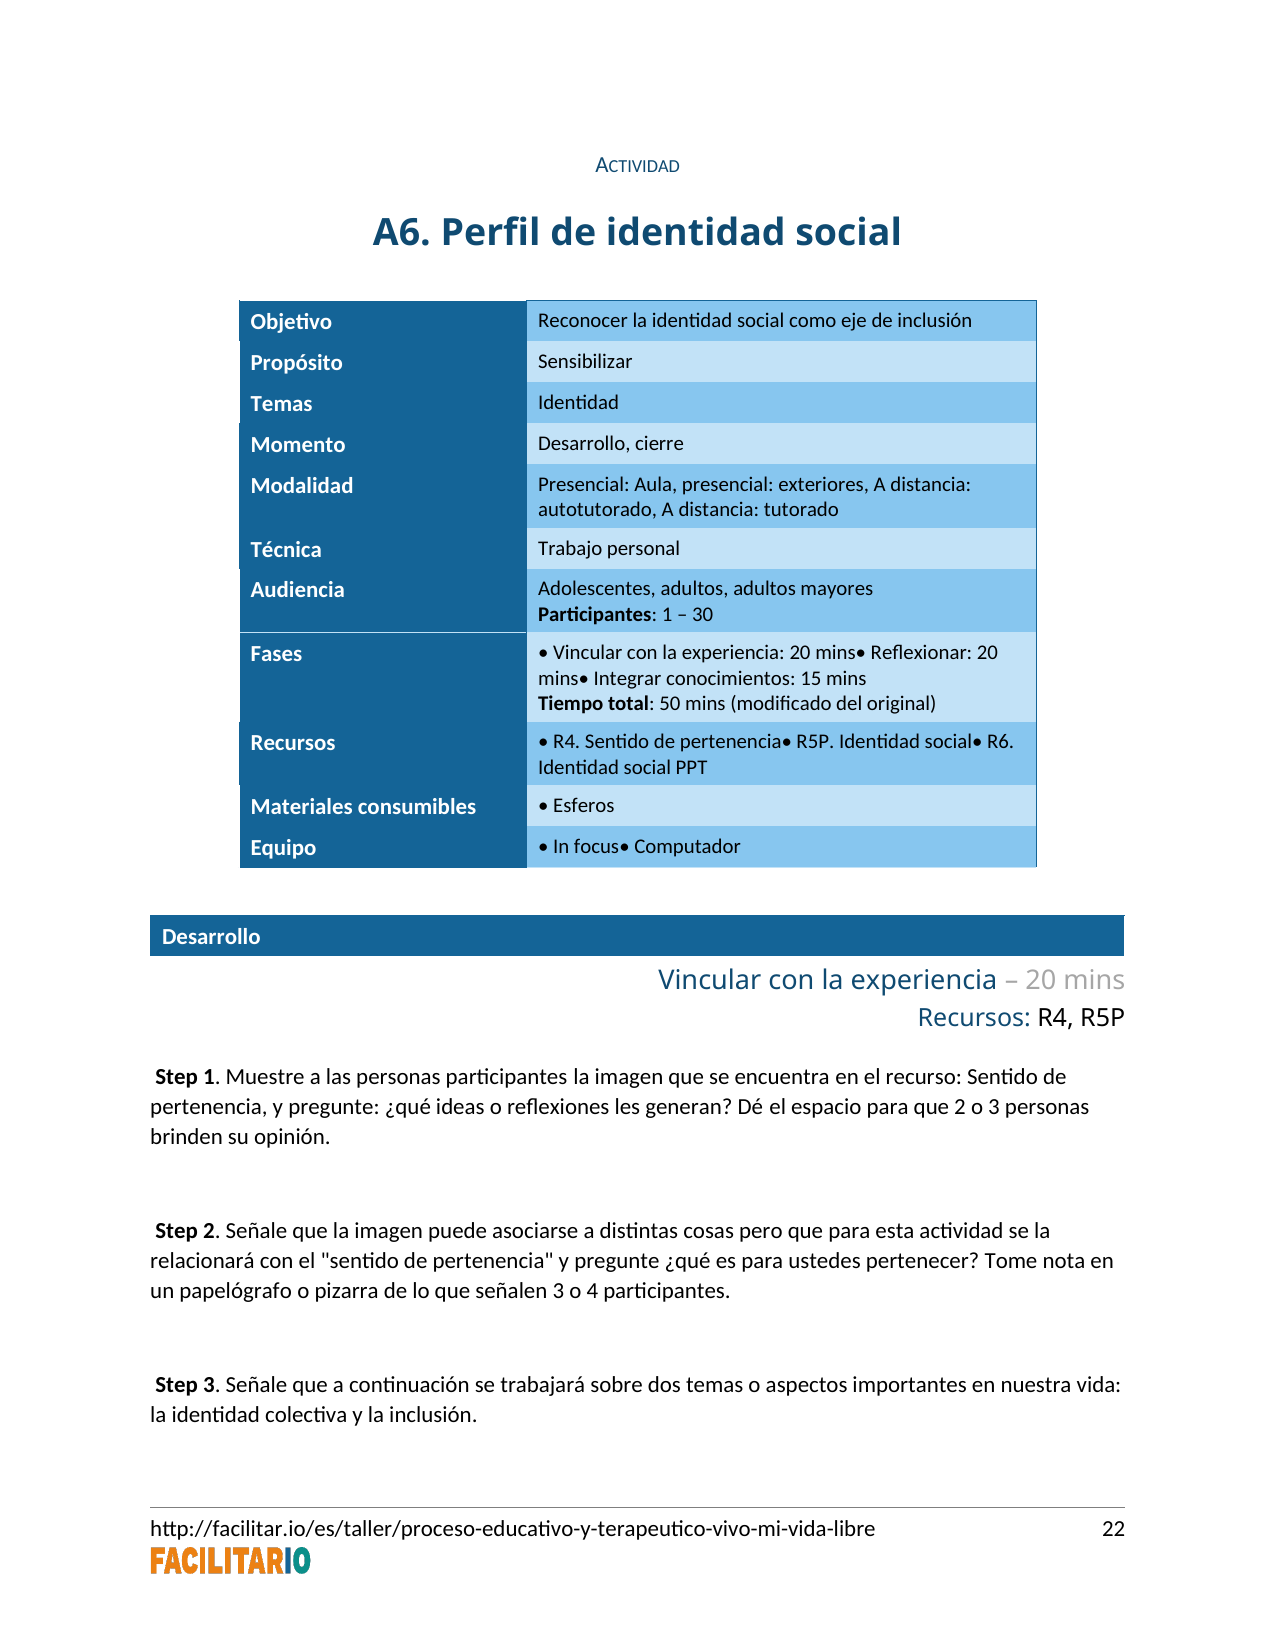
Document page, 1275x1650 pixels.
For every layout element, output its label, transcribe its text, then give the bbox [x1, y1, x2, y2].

text Step 2. Señale que la imagen puede asociarse a distintas cosas pero que para esta actividad se la relacionará con el "sentido de pertenencia" y pregunte ¿qué es para ustedes pertenecer? Tome nota en un papelógrafo o pizarra de lo que señalen 3 o 4 participantes. [150, 1216, 1125, 1304]
table_header Desarrollo [151, 916, 1124, 956]
table_cell Fases [240, 634, 526, 722]
text Step 1. Muestre a las personas participantes la imagen que se encuentra en el recurso: Sentido de pertenencia, y pregunte: ¿qué ideas o reflexiones les generan? Dé el espacio para que 2 o 3 personas brinden su opinión. [150, 1062, 1125, 1150]
table_cell Propósito [240, 342, 526, 382]
table_cell • Vincular con la experiencia: 20 mins Tiempo total: 50 mins (modificado del original) [527, 633, 1036, 722]
text Step 3. Señale que a continuación se trabajará sobre dos temas o aspectos importantes en nuestra vida: la identidad colectiva y la inclusión. [150, 1370, 1125, 1428]
text Actividad [150, 150, 1125, 178]
table_cell • R4. Sentido de pertenencia [527, 722, 1036, 785]
table_header Objetivo [240, 301, 526, 341]
table_cell Trabajo personal [527, 528, 1036, 569]
subtitle A6. Perfil de identidad social [150, 205, 1125, 256]
table_cell Audiencia [240, 570, 526, 632]
table_cell Técnica [240, 529, 526, 569]
table_cell Equipo [240, 827, 526, 867]
table_cell Presencial: Aula, presencial: exteriores, A distancia: autotutorado, A distancia: tutorado [527, 464, 1036, 528]
table_cell Temas [240, 383, 526, 423]
picture [145, 1544, 315, 1576]
table_cell Desarrollo, cierre [527, 423, 1036, 464]
table_cell Momento [240, 424, 526, 464]
text Recursos: R4, R5P [150, 1000, 1125, 1034]
table_cell Sensibilizar [527, 341, 1036, 382]
table_cell Adolescentes, adultos, adultos mayores Participantes: 1 – 30 [527, 569, 1036, 632]
table_cell Modalidad [240, 465, 526, 528]
table_cell • In focus [527, 826, 1036, 867]
table_cell Materiales consumibles [240, 786, 526, 826]
table_cell • Esferos [527, 785, 1036, 826]
subtitle Vincular con la experiencia – 20 mins [150, 960, 1125, 997]
table_cell Recursos [240, 723, 526, 785]
table_cell Identidad [527, 382, 1036, 423]
table_header Reconocer la identidad social como eje de inclusión [527, 301, 1036, 341]
